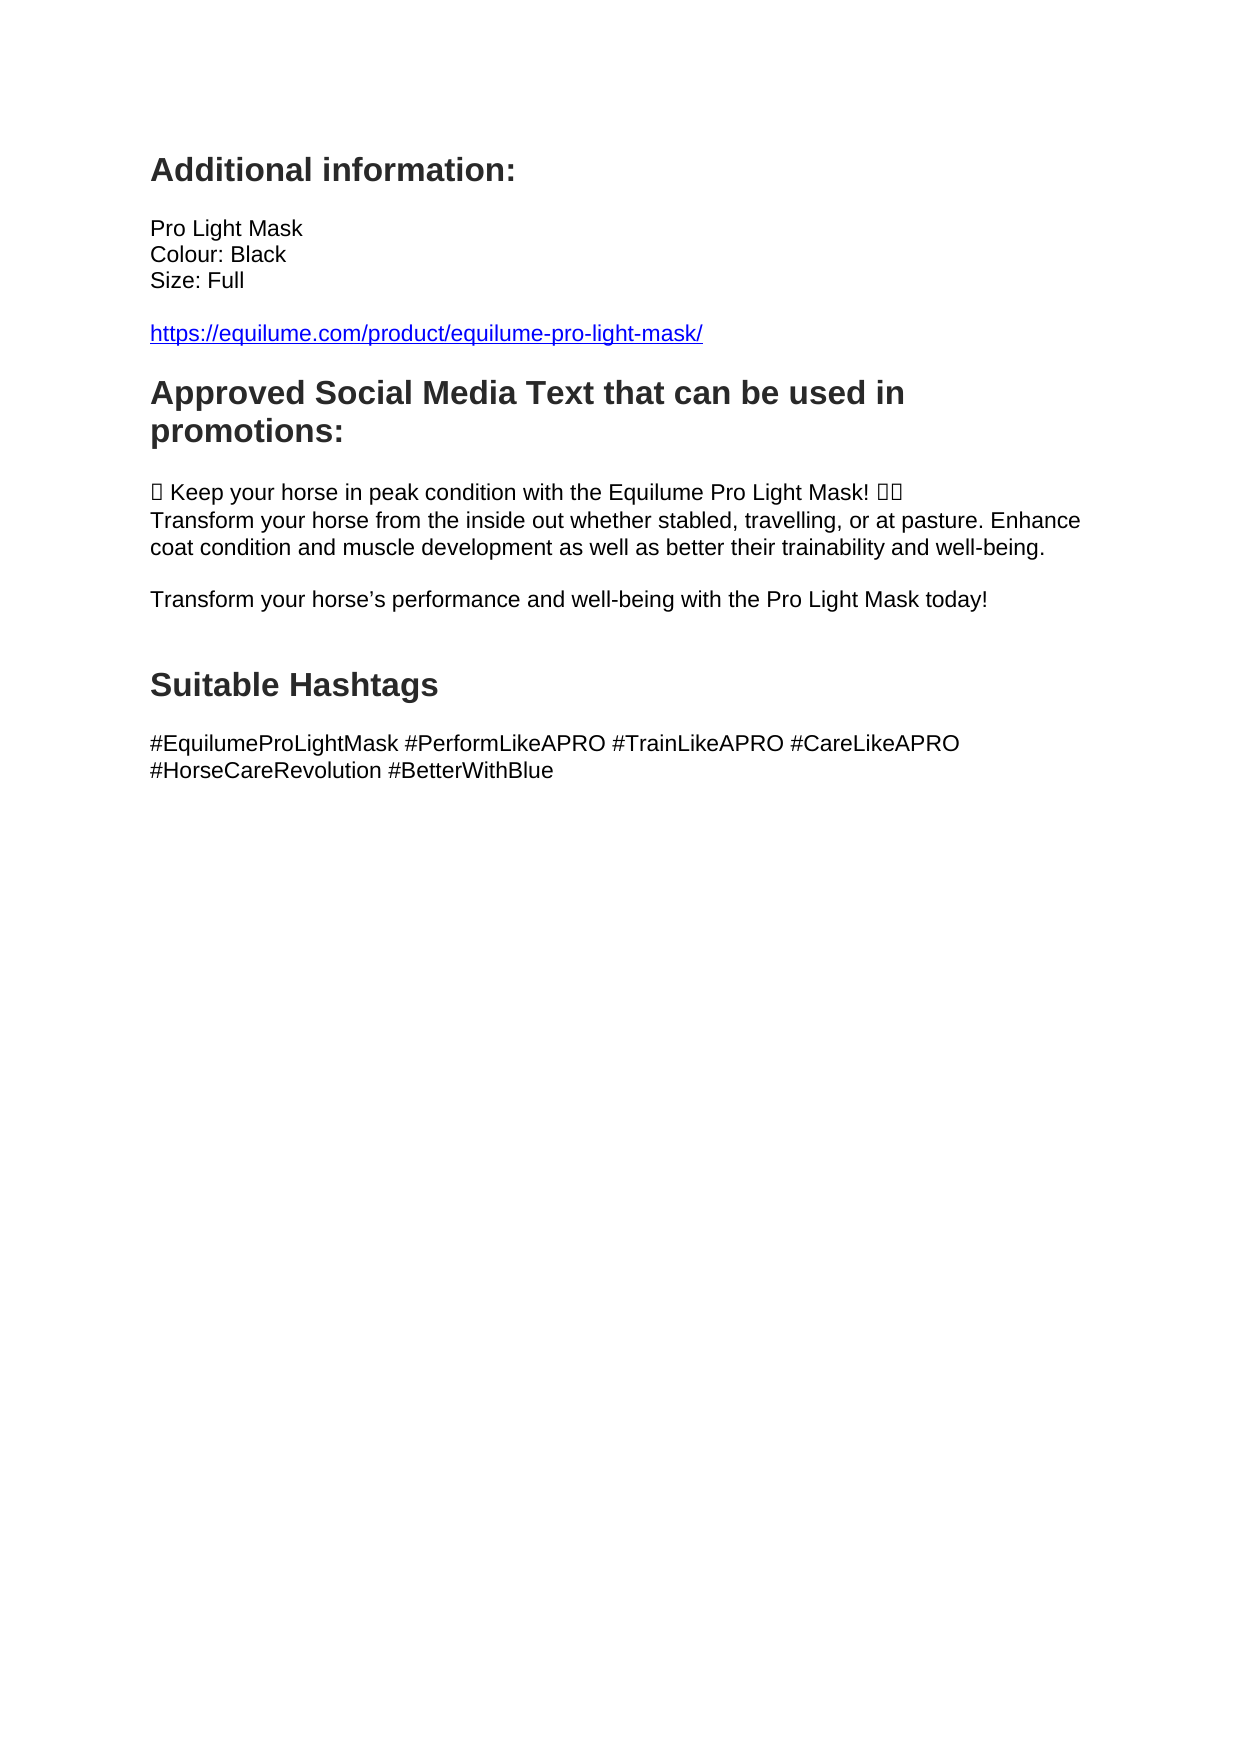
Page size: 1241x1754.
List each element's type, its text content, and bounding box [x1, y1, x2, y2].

text 🌟 Keep your horse in peak condition with the Equilume Pro Light Mask! 🐴✨ [150, 476, 1090, 507]
text Pro Light Mask [150, 215, 1090, 241]
text Approved Social Media Text that can be used in promotions: [150, 373, 1090, 450]
text Transform your horse from the inside out whether stabled, travelling, or at pasture. Enhance coat condition and muscle development as well as better their trainability and well-being. [150, 507, 1090, 560]
text https://equilume.com/product/equilume-pro-light-mask/ [150, 320, 1090, 347]
text Additional information: [150, 150, 1090, 188]
text Suitable Hashtags [150, 666, 1090, 704]
text Size: Full [150, 267, 1090, 294]
text Colour: Black [150, 241, 1090, 267]
text #EquilumeProLightMask #PerformLikeAPRO #TrainLikeAPRO #CareLikeAPRO #HorseCareRevolution #BetterWithBlue [150, 730, 1090, 783]
text Transform your horse’s performance and well-being with the Pro Light Mask today! [150, 586, 1090, 613]
